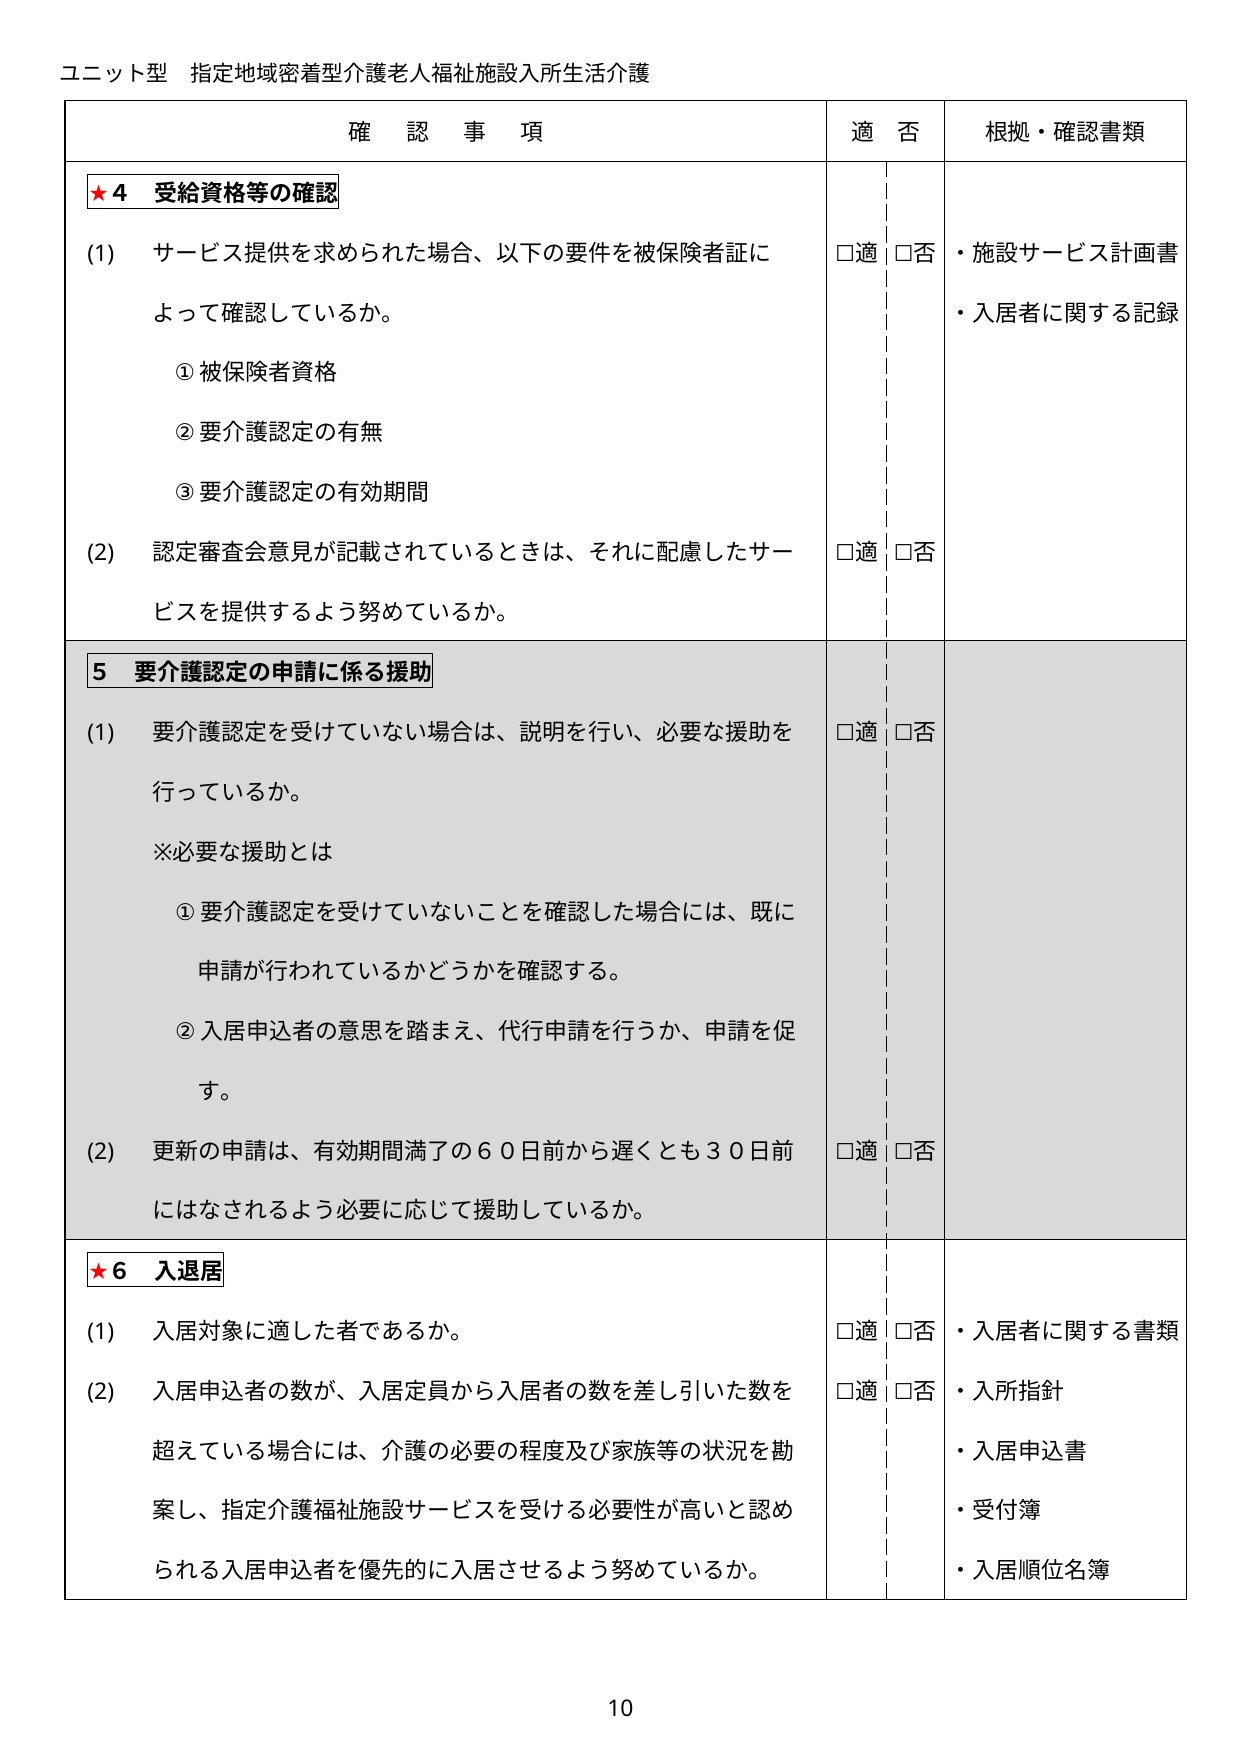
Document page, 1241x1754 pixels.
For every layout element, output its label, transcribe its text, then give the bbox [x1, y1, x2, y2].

table_cell 適 適 [827, 162, 886, 640]
table_header 適否 [827, 101, 944, 161]
table_cell 否 否 [886, 162, 944, 640]
table_cell ★４ 受給資格等の確認 (1) サービス提供を求められた場合、以下の要件を被保険者証によって確認しているか。 ①被保険者資格 ②要介護認定の有無 ③要介護認定の有効期間 (2) 認定審査会意見が記載されているときは、それに配慮したサービスを提供するよう努めているか。 [66, 162, 826, 640]
table_cell 適 適 適 適 適 適 適 適 [827, 1240, 886, 1599]
table_cell [945, 641, 1186, 1239]
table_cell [945, 1240, 1186, 1599]
table_cell ５ 要介護認定の申請に係る援助 (1) 要介護認定を受けていない場合は、説明を行い、必要な援助を行っているか。 ※必要な援助とは ①要介護認定を受けていないことを確認した場合には、既に申請が行われているかどうかを確認する。 ②入居申込者の意思を踏まえ、代行申請を行うか、申請を促す。 (2) 更新の申請は、有効期間満了の６０日前から遅くとも３０日前にはなされるよう必要に応じて援助しているか。 [66, 641, 826, 1239]
table_cell 否 否 [886, 641, 944, 1239]
table_header 根拠・確認書類 [945, 101, 1186, 161]
table_cell ・施設サービス計画書 ・入居者に関する記録 [945, 162, 1186, 640]
table_cell 適 適 [827, 641, 886, 1239]
table_cell 否 否 否 否 否 否 否 否 [886, 1240, 944, 1599]
table_header 確認事項 [66, 101, 826, 161]
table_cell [66, 1240, 826, 1599]
